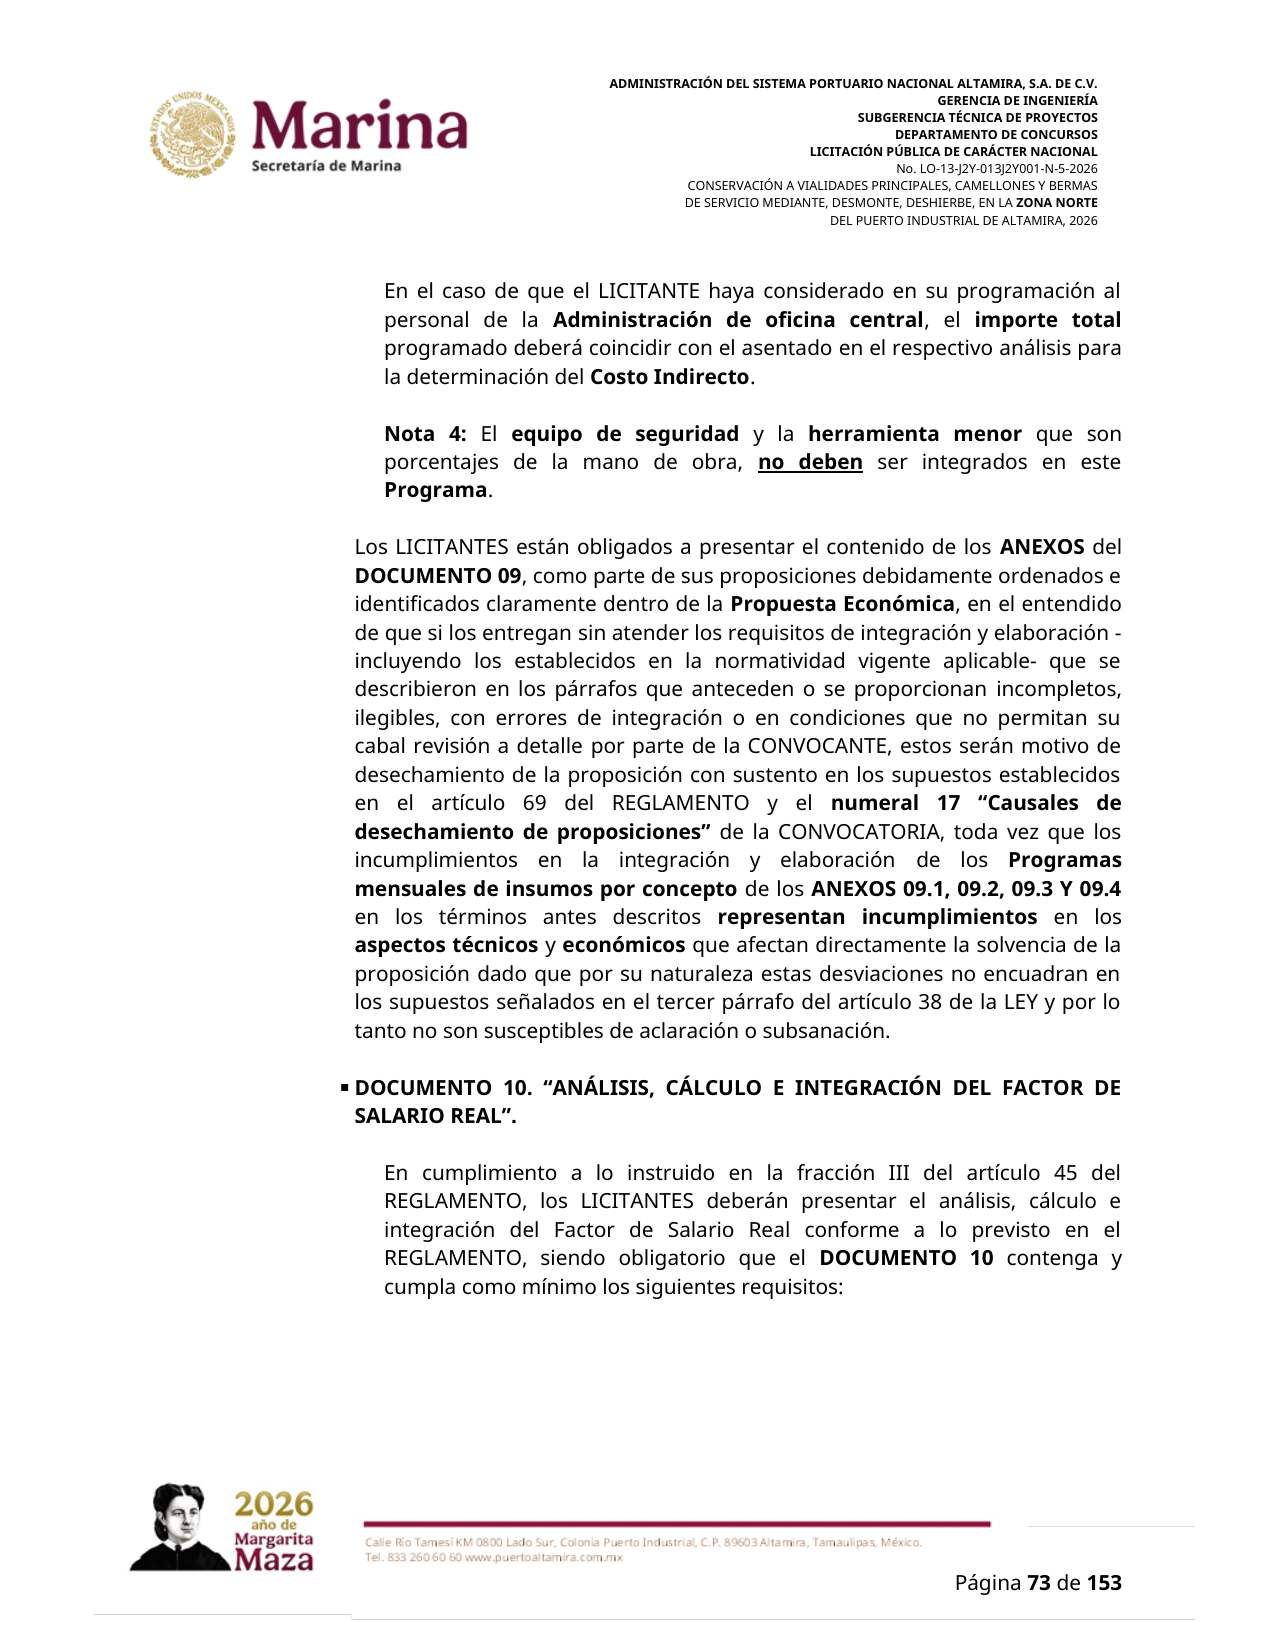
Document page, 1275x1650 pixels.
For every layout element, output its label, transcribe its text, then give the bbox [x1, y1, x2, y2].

list Nota 4: El equipo de seguridad y la herramienta menor que son porcentajes de la mano de obra, no deben ser integrados en este Programa. [384, 419, 1122, 504]
list En el caso de que el LICITANTE haya considerado en su programación al personal de la Administración de oficina central, el importe total programado deberá coincidir con el asentado en el respectivo análisis para la determinación del Costo Indirecto. [384, 276, 1122, 390]
list Los LICITANTES están obligados a presentar el contenido de los ANEXOS del DOCUMENTO 09, como parte de sus proposiciones debidamente ordenados e identificados claramente dentro de la Propuesta Económica, en el entendido de que si los entregan sin atender los requisitos de integración y elaboración -incluyendo los establecidos en la normatividad vigente aplicable- que se describieron en los párrafos que anteceden o se proporcionan incompletos, ilegibles, con errores de integración o en condiciones que no permitan su cabal revisión a detalle por parte de la CONVOCANTE, estos serán motivo de desechamiento de la proposición con sustento en los supuestos establecidos en el artículo 69 del REGLAMENTO y el numeral 17 “Causales de desechamiento de proposiciones” de la CONVOCATORIA, toda vez que los incumplimientos en la integración y elaboración de los Programas mensuales de insumos por concepto de los ANEXOS 09.1, 09.2, 09.3 Y 09.4 en los términos antes descritos representan incumplimientos en los aspectos técnicos y económicos que afectan directamente la solvencia de la proposición dado que por su naturaleza estas desviaciones no encuadran en los supuestos señalados en el tercer párrafo del artículo 38 de la LEY y por lo tanto no son susceptibles de aclaración o subsanación. [354, 532, 1122, 1044]
picture [102, 56, 515, 208]
picture [93, 1452, 1195, 1621]
list DOCUMENTO 10. “ANÁLISIS, CÁLCULO E INTEGRACIÓN DEL FACTOR DE SALARIO REAL”. [340, 1073, 1122, 1129]
list En cumplimiento a lo instruido en la fracción III del artículo 45 del REGLAMENTO, los LICITANTES deberán presentar el análisis, cálculo e integración del Factor de Salario Real conforme a lo previsto en el REGLAMENTO, siendo obligatorio que el DOCUMENTO 10 contenga y cumpla como mínimo los siguientes requisitos: [384, 1158, 1122, 1300]
